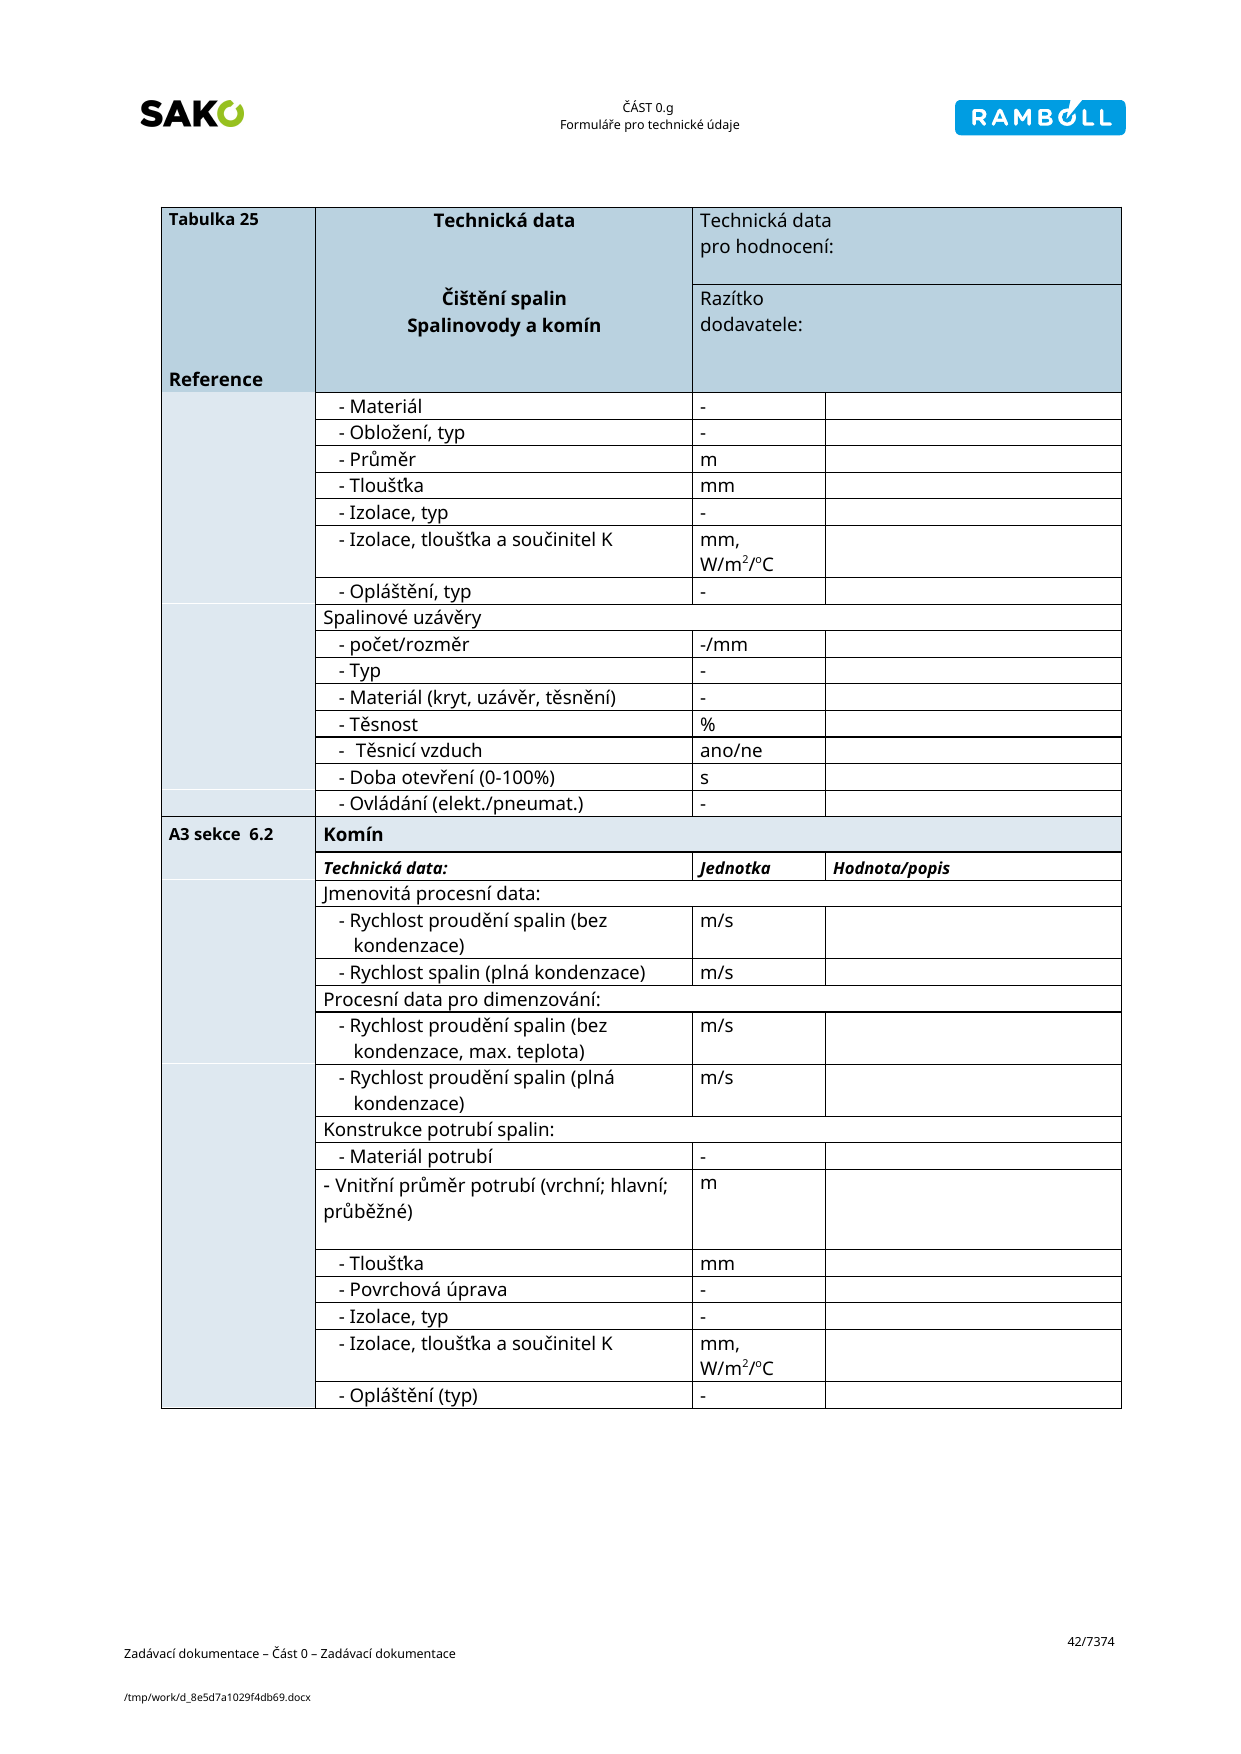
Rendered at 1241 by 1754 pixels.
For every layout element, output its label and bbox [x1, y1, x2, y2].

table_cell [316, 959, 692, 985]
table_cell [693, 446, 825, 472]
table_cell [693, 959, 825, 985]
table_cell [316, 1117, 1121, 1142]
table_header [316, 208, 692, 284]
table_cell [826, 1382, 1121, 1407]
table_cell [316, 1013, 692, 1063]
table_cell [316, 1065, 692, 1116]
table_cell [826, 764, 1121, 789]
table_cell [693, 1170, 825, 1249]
picture [140, 100, 244, 127]
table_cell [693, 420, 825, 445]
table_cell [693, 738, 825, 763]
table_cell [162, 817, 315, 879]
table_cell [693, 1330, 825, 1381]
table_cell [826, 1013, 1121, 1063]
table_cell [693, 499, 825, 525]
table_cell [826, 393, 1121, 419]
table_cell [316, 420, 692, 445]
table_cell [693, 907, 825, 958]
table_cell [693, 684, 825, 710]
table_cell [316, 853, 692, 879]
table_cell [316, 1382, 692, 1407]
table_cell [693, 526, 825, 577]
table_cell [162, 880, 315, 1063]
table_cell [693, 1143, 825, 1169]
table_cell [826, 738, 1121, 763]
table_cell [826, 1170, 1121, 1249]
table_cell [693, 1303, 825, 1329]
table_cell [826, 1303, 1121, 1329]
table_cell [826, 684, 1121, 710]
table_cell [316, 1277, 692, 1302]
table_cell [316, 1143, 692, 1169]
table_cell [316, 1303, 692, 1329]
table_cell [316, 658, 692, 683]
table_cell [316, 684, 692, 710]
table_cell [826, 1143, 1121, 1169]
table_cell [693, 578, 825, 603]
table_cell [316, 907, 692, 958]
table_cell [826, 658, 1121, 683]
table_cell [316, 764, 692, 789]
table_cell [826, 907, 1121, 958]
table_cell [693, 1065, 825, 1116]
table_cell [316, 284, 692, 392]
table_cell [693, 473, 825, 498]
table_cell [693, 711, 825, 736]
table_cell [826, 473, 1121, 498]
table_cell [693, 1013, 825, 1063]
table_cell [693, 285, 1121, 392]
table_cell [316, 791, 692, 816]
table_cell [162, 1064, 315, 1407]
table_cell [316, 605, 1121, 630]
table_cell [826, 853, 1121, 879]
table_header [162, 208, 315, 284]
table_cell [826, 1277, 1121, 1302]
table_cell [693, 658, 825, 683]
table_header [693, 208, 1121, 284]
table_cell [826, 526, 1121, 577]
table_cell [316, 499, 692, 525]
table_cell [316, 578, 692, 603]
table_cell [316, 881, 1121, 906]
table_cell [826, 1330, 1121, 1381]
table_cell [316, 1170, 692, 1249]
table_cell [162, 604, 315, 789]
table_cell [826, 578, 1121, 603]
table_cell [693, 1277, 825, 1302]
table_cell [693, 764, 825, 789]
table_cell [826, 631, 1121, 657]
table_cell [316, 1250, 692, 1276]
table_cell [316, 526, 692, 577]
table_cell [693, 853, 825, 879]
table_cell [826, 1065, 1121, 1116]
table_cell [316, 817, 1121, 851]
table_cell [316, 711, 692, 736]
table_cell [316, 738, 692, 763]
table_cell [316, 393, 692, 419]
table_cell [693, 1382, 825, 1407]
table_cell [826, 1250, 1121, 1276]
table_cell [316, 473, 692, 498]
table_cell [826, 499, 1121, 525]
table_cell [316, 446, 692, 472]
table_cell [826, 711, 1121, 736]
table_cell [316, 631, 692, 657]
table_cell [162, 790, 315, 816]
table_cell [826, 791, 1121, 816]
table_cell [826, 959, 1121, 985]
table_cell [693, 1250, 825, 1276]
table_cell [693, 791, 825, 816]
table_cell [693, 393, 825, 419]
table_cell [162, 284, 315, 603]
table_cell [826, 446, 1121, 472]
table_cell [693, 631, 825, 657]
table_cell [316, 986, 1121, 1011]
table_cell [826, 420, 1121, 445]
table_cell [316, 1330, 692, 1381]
